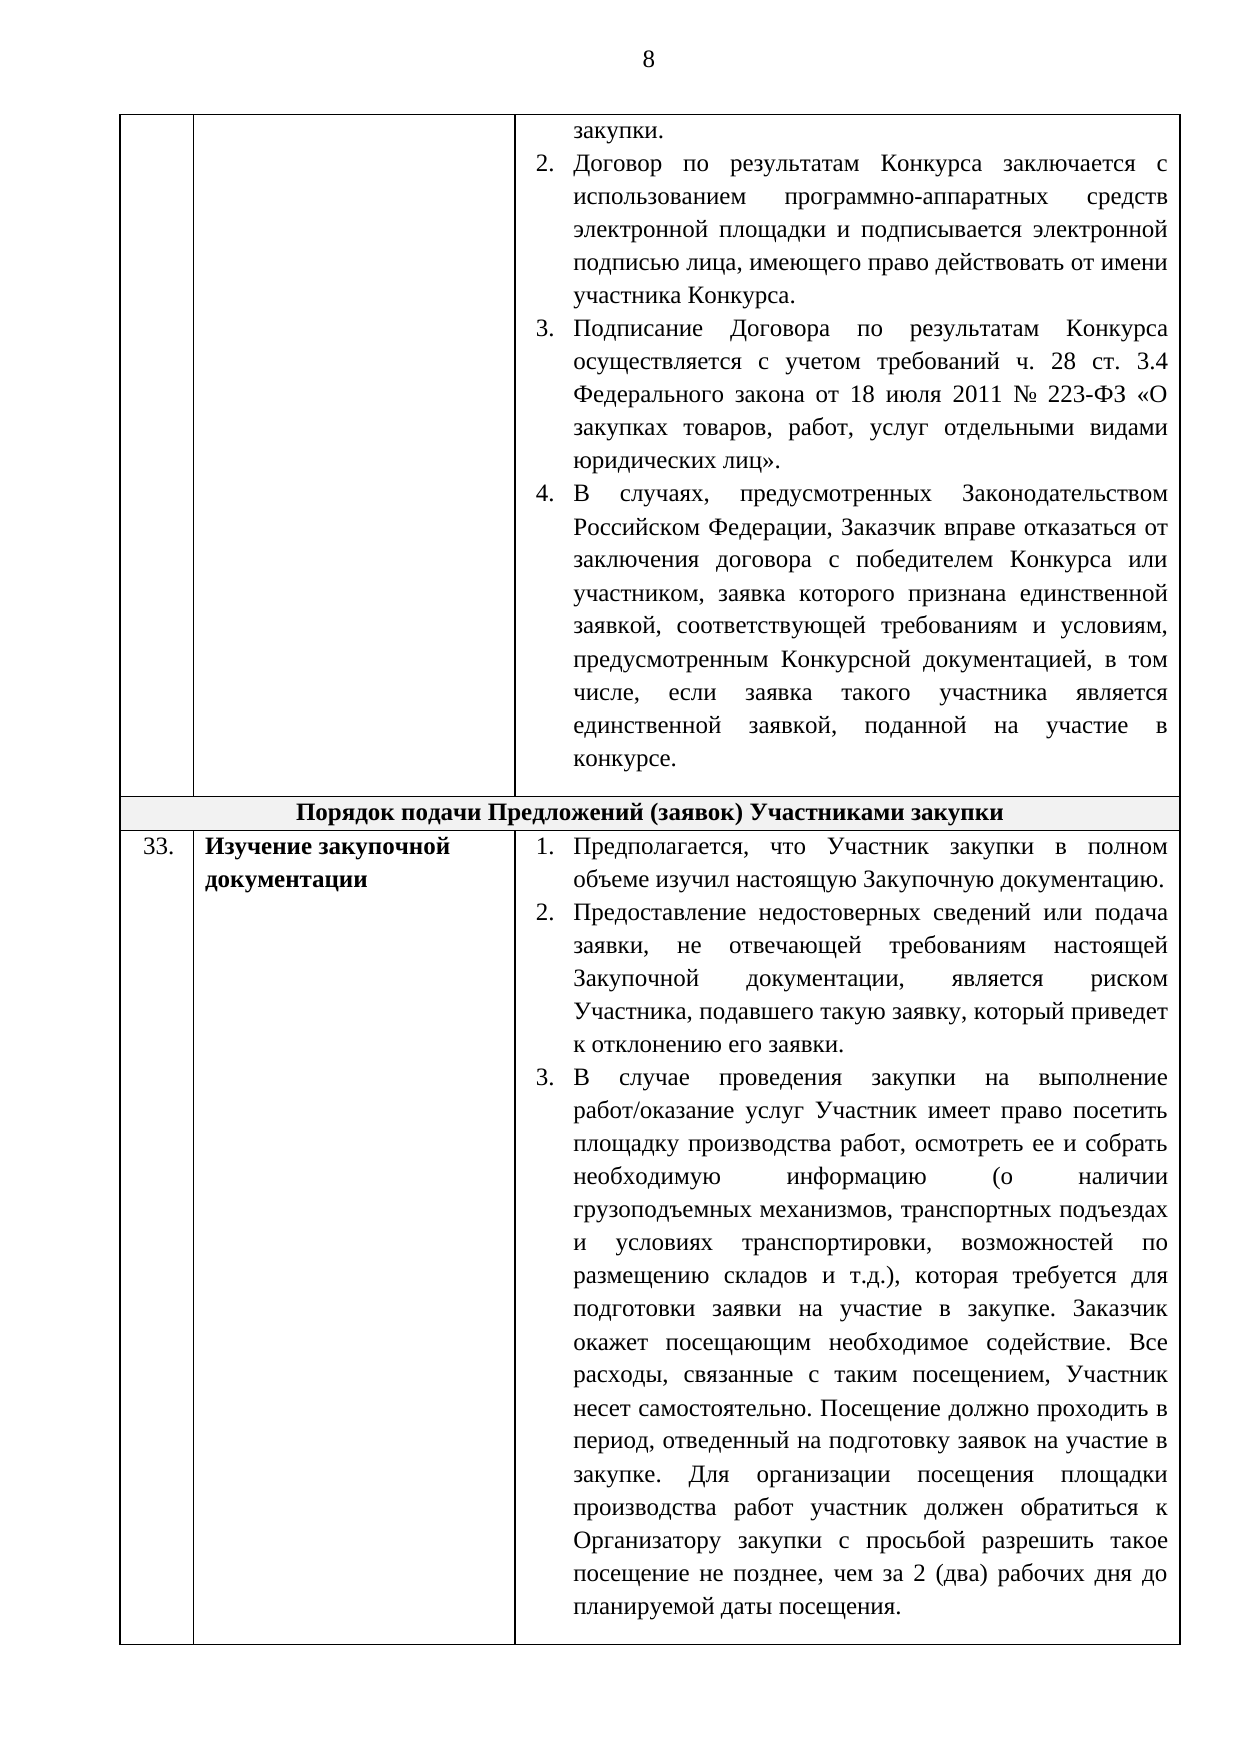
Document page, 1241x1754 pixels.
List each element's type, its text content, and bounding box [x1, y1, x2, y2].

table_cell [194, 115, 514, 796]
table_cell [516, 115, 1179, 796]
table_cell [194, 831, 514, 1644]
table_cell Порядок подачи Предложений (заявок) Участниками закупки [121, 797, 1179, 830]
table_cell [121, 831, 193, 1644]
table_cell [121, 115, 193, 796]
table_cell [516, 831, 1179, 1644]
